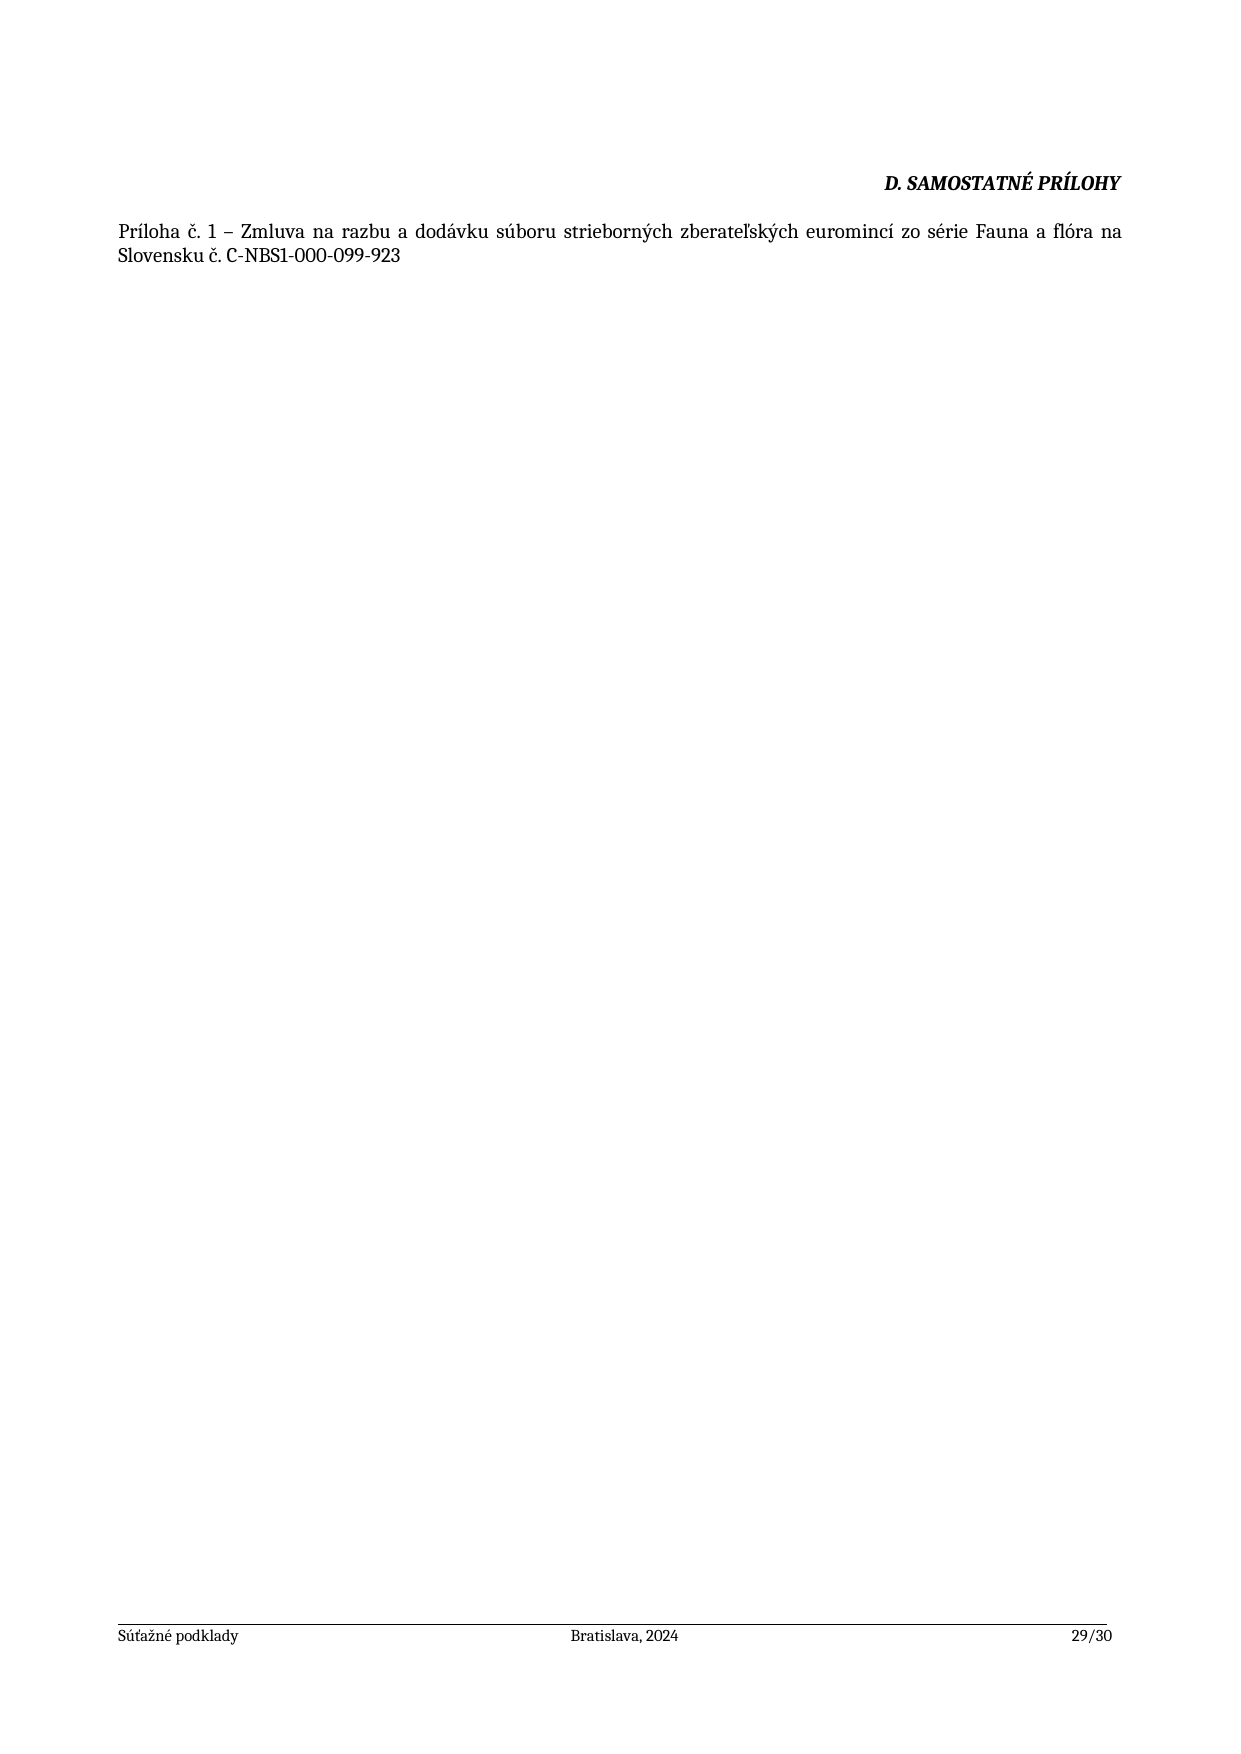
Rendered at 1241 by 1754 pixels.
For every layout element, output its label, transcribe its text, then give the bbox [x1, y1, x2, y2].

text Príloha č. 1 – Zmluva na razbu a dodávku súboru strieborných zberateľských euromincí zo série Fauna a flóra na Slovensku č. C-NBS1-000-099-923 [118, 219, 1122, 267]
text D. SAMOSTATNÉ PRÍLOHY [783, 172, 1122, 196]
